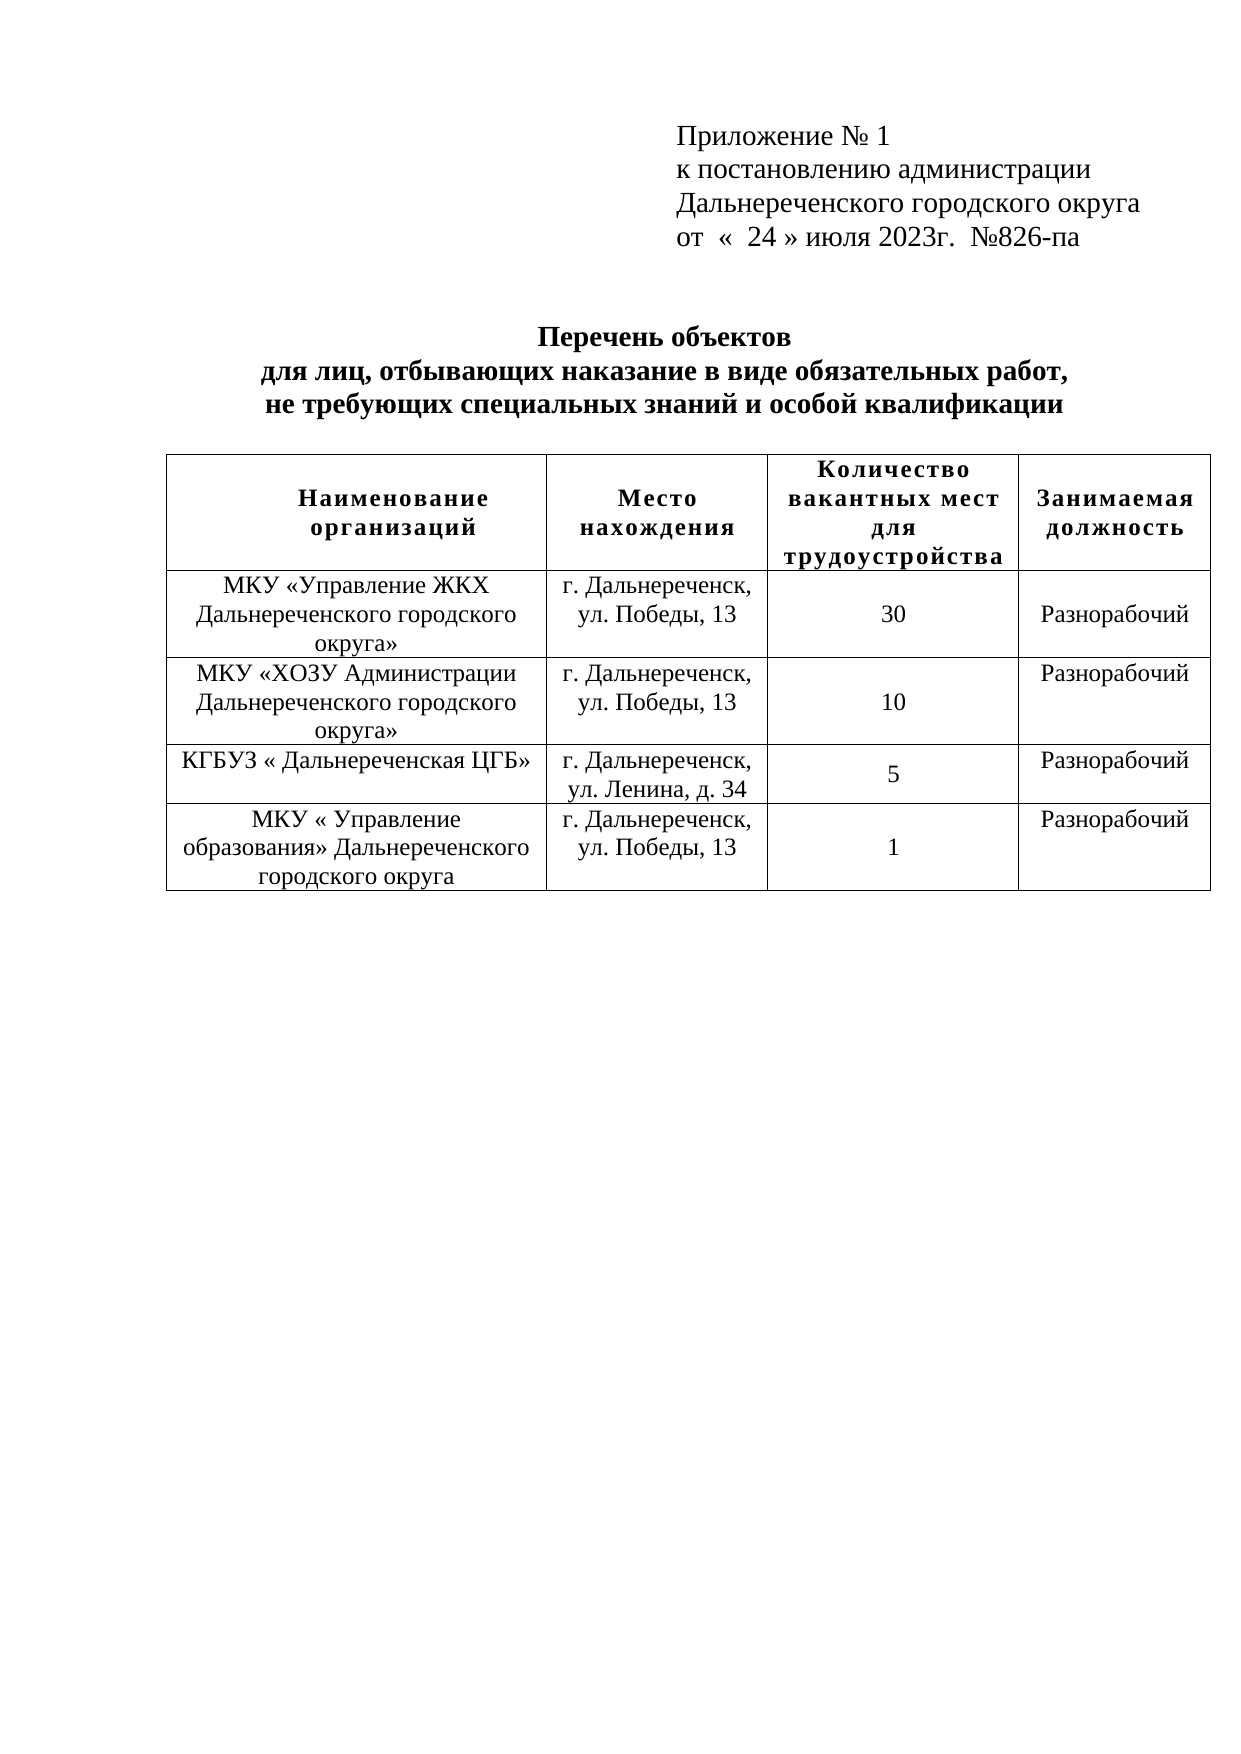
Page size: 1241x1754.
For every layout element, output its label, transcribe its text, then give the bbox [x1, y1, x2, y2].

table_header Количество вакантных мест для трудоустройства [768, 455, 1018, 569]
table_cell МКУ « Управление образования» Дальнереченского городского округа [167, 804, 546, 890]
table_cell 1 [768, 804, 1018, 890]
table_cell МКУ «ХОЗУ Администрации Дальнереченского городского округа» [167, 658, 546, 744]
table_cell г. Дальнереченск, ул. Победы, 13 [547, 658, 767, 744]
table_cell г. Дальнереченск, ул. Ленина, д. 34 [547, 745, 767, 803]
table_header Приложение № 1 к постановлению администрации Дальнереченского городского округа от « 24 » июля 2023г. №826-па [665, 118, 1171, 286]
table_cell МКУ «Управление ЖКХ Дальнереченского городского округа» [167, 571, 546, 657]
table_cell 5 [768, 745, 1018, 803]
table_cell Разнорабочий [1019, 658, 1210, 744]
table_cell Разнорабочий [1019, 804, 1210, 890]
table_header Наименование организаций [167, 455, 546, 569]
table_cell 30 [768, 571, 1018, 657]
text не требующих специальных знаний и особой квалификации [177, 386, 1152, 420]
table_cell 10 [768, 658, 1018, 744]
table_header Место нахождения [547, 455, 767, 569]
text для лиц, отбывающих наказание в виде обязательных работ, [177, 353, 1152, 386]
table_cell Разнорабочий [1019, 571, 1210, 657]
table_cell КГБУЗ « Дальнереченская ЦГБ» [167, 745, 546, 803]
table_header Занимаемая должность [1019, 455, 1210, 569]
text Перечень объектов [177, 319, 1152, 353]
table_cell г. Дальнереченск, ул. Победы, 13 [547, 571, 767, 657]
table_cell Разнорабочий [1019, 745, 1210, 803]
table_cell г. Дальнереченск, ул. Победы, 13 [547, 804, 767, 890]
